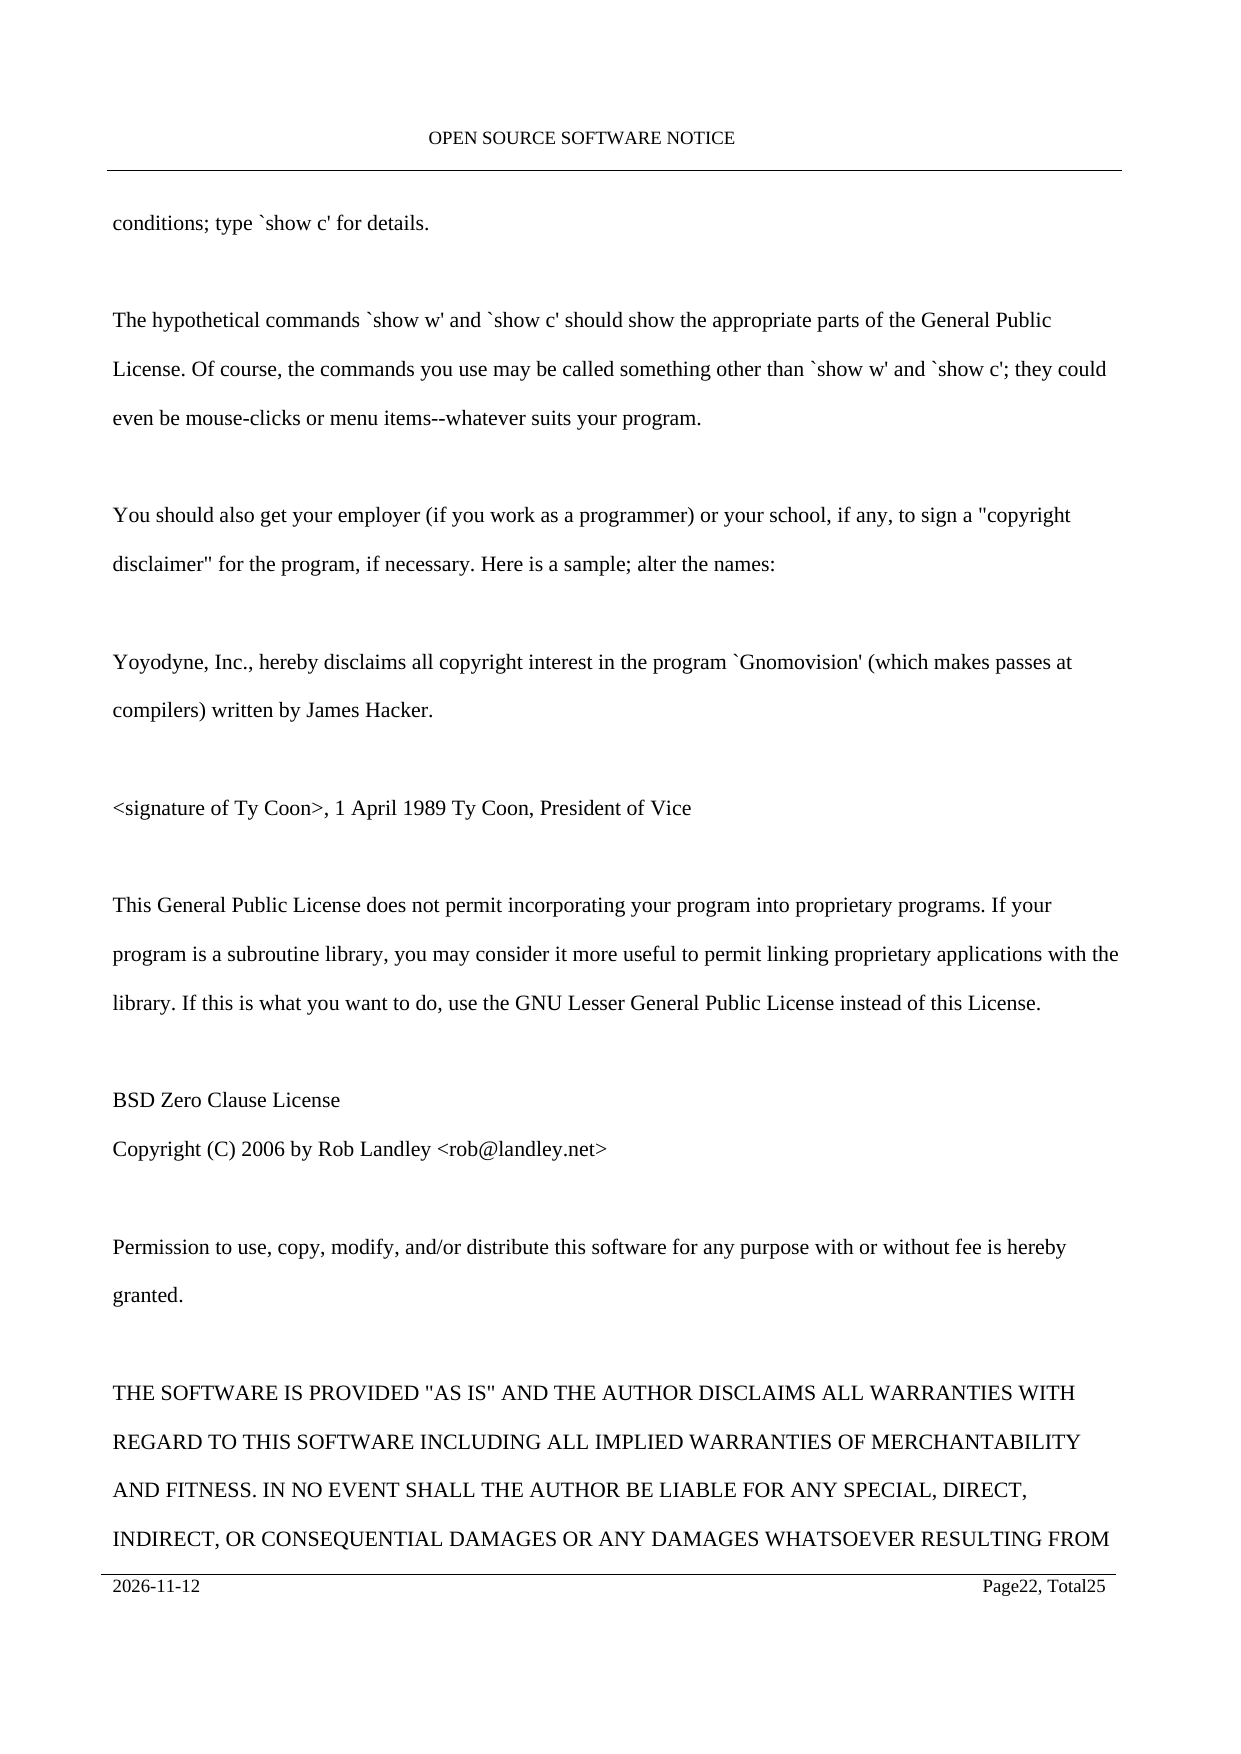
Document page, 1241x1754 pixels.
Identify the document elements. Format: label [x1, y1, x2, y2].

text [112, 206, 1128, 1555]
